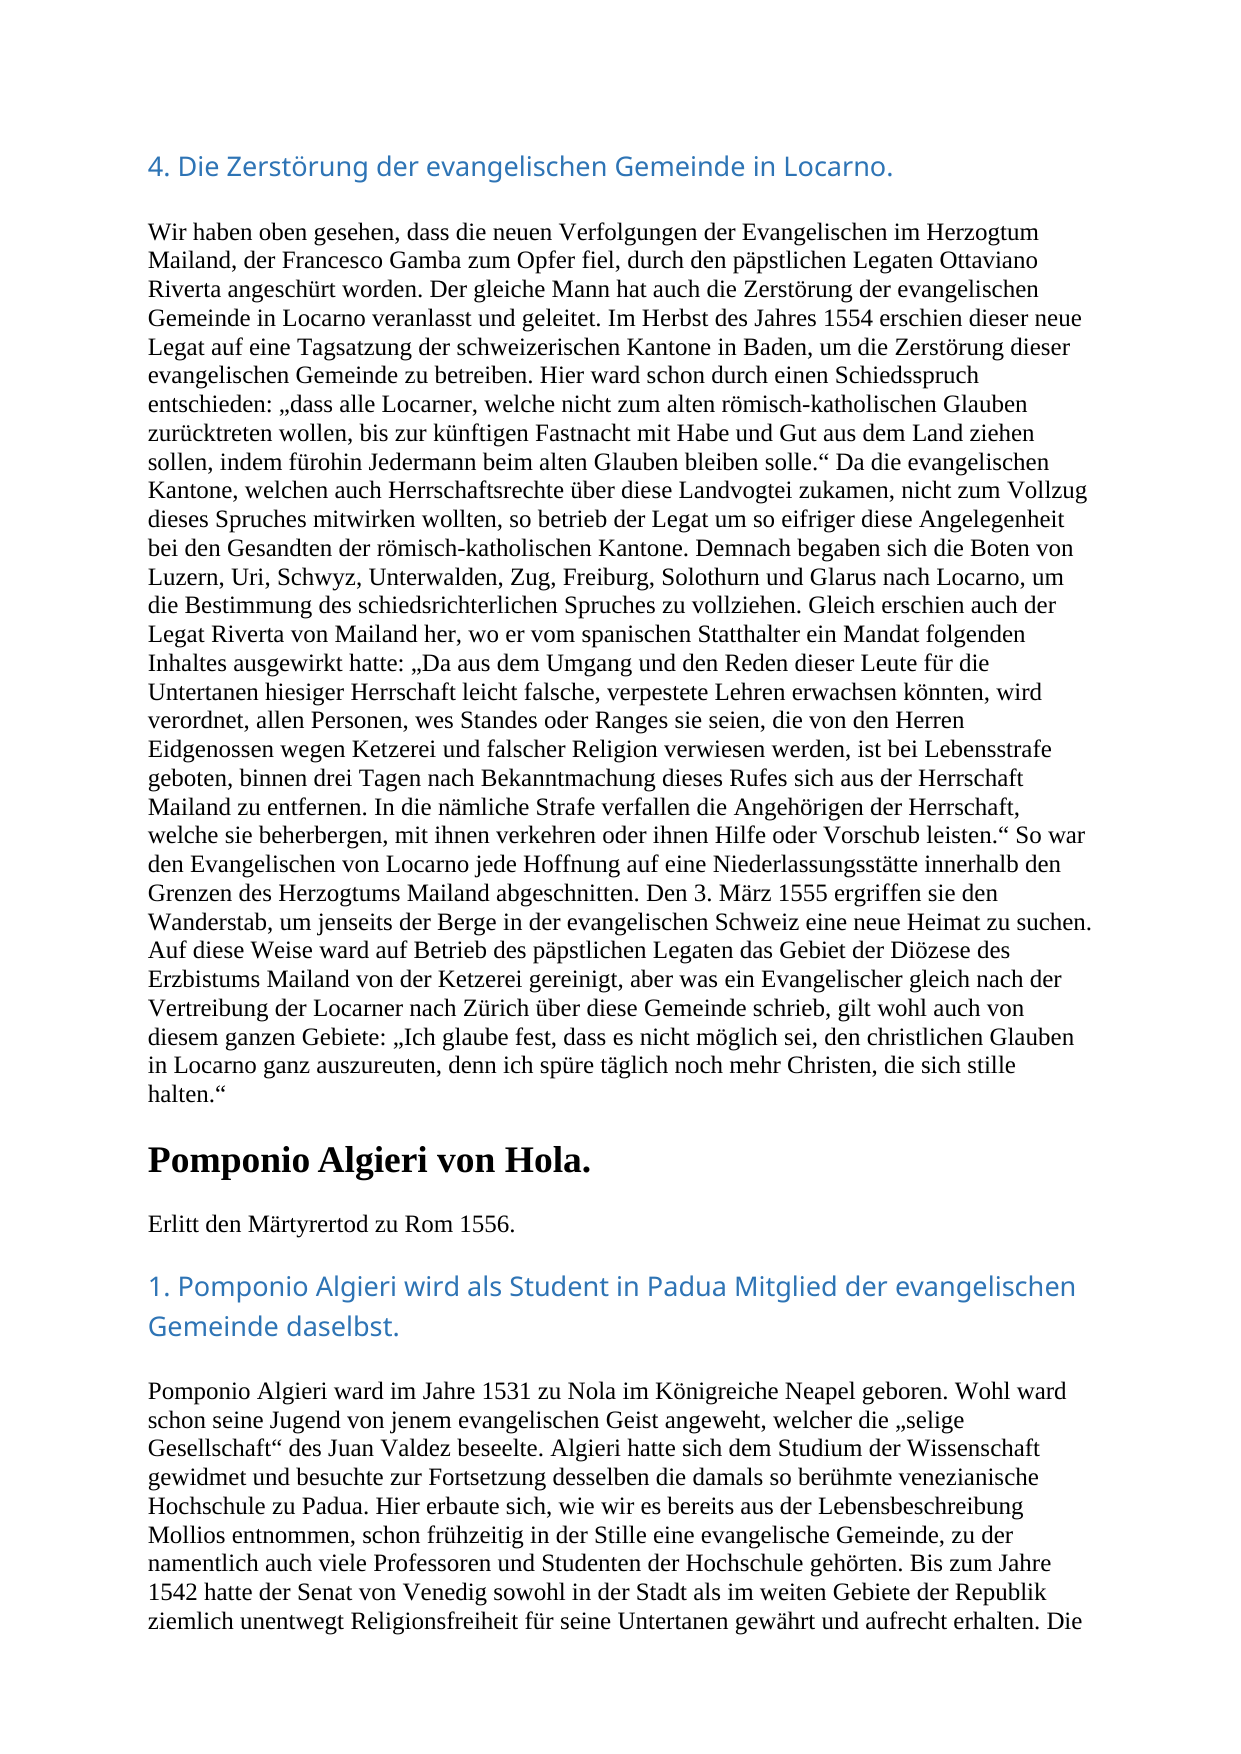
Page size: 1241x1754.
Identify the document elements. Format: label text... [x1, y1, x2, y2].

subtitle 4. Die Zerstörung der evangelischen Gemeinde in Locarno. [148, 148, 1093, 184]
subtitle 1. Pomponio Algieri wird als Student in Padua Mitglied der evangelischen Gemeinde daselbst. [148, 1267, 1093, 1344]
text Erlitt den Märtyrertod zu Rom 1556. [148, 1209, 1093, 1238]
subtitle Pomponio Algieri von Hola. [148, 1137, 1093, 1180]
text Wir haben oben gesehen, dass die neuen Verfolgungen der Evangelischen im Herzogtum Mailand, der Francesco Gamba zum Opfer fiel, durch den päpstlichen Legaten Ottaviano Riverta angeschürt worden. Der gleiche Mann hat auch die Zerstörung der evangelischen Gemeinde in Locarno veranlasst und geleitet. Im Herbst des Jahres 1554 erschien dieser neue Legat auf eine Tagsatzung der schweizerischen Kantone in Baden, um die Zerstörung dieser evangelischen Gemeinde zu betreiben. Hier ward schon durch einen Schiedsspruch entschieden: „dass alle Locarner, welche nicht zum alten römisch-katholischen Glauben zurücktreten wollen, bis zur künftigen Fastnacht mit Habe und Gut aus dem Land ziehen sollen, indem fürohin Jedermann beim alten Glauben bleiben solle.“ Da die evangelischen Kantone, welchen auch Herrschaftsrechte über diese Landvogtei zukamen, nicht zum Vollzug dieses Spruches mitwirken wollten, so betrieb der Legat um so eifriger diese Angelegenheit bei den Gesandten der römisch-katholischen Kantone. Demnach begaben sich die Boten von Luzern, Uri, Schwyz, Unterwalden, Zug, Freiburg, Solothurn und Glarus nach Locarno, um die Bestimmung des schiedsrichterlichen Spruches zu vollziehen. Gleich erschien auch der Legat Riverta von Mailand her, wo er vom spanischen Statthalter ein Mandat folgenden Inhaltes ausgewirkt hatte: „Da aus dem Umgang und den Reden dieser Leute für die Untertanen hiesiger Herrschaft leicht falsche, verpestete Lehren erwachsen könnten, wird verordnet, allen Personen, wes Standes oder Ranges sie seien, die von den Herren Eidgenossen wegen Ketzerei und falscher Religion verwiesen werden, ist bei Lebensstrafe geboten, binnen drei Tagen nach Bekanntmachung dieses Rufes sich aus der Herrschaft Mailand zu entfernen. In die nämliche Strafe verfallen die Angehörigen der Herrschaft, welche sie beherbergen, mit ihnen verkehren oder ihnen Hilfe oder Vorschub leisten.“ So war den Evangelischen von Locarno jede Hoffnung auf eine Niederlassungsstätte innerhalb den Grenzen des Herzogtums Mailand abgeschnitten. Den 3. März 1555 ergriffen sie den Wanderstab, um jenseits der Berge in der evangelischen Schweiz eine neue Heimat zu suchen. Auf diese Weise ward auf Betrieb des päpstlichen Legaten das Gebiet der Diözese des Erzbistums Mailand von der Ketzerei gereinigt, aber was ein Evangelischer gleich nach der Vertreibung der Locarner nach Zürich über diese Gemeinde schrieb, gilt wohl auch von diesem ganzen Gebiete: „Ich glaube fest, dass es nicht möglich sei, den christlichen Glauben in Locarno ganz auszureuten, denn ich spüre täglich noch mehr Christen, die sich stille halten.“ [148, 217, 1093, 1108]
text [148, 1376, 1093, 1635]
